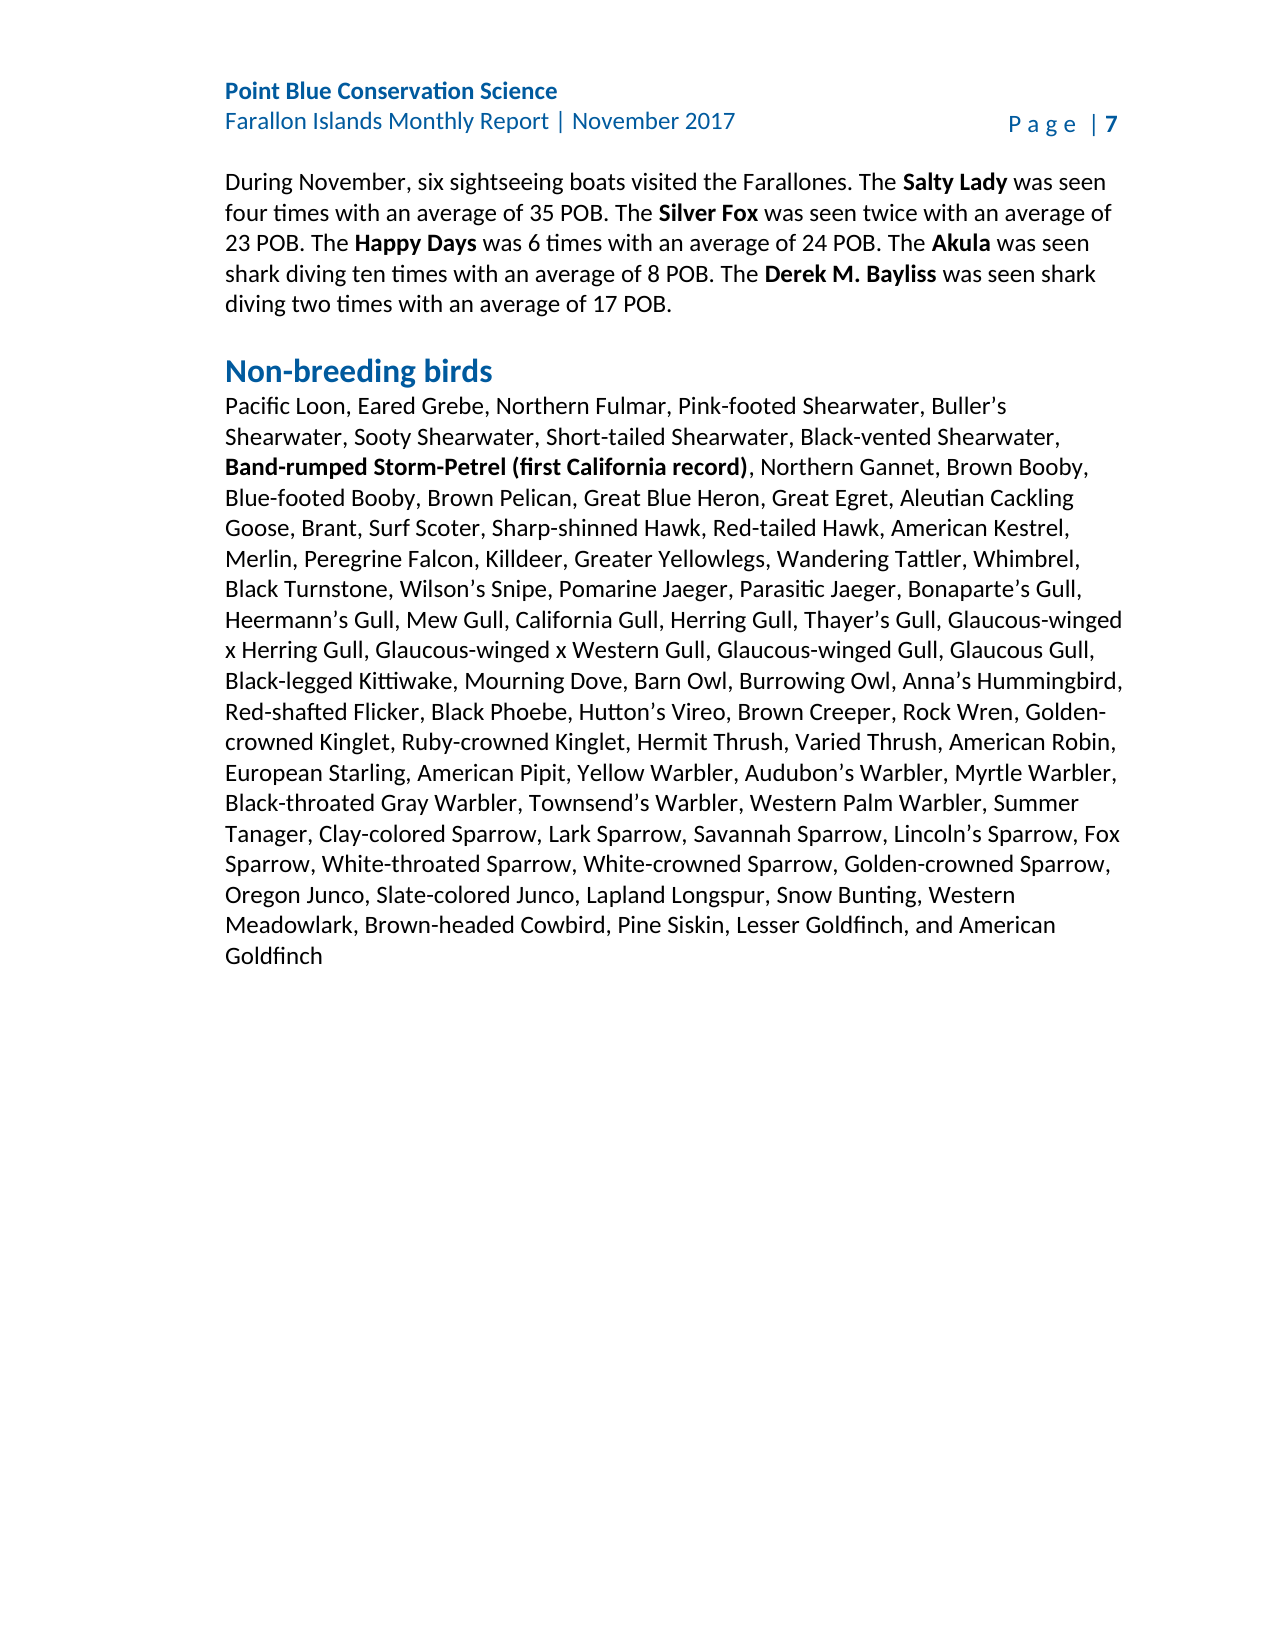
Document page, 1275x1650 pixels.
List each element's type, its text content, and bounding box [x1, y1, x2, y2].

text Pacific Loon, Eared Grebe, Northern Fulmar, Pink-footed Shearwater, Buller’s Shearwater, Sooty Shearwater, Short-tailed Shearwater, Black-vented Shearwater, Band-rumped Storm-Petrel (first California record), Northern Gannet, Brown Booby, Blue-footed Booby, Brown Pelican, Great Blue Heron, Great Egret, Aleutian Cackling Goose, Brant, Surf Scoter, Sharp-shinned Hawk, Red-tailed Hawk, American Kestrel, Merlin, Peregrine Falcon, Killdeer, Greater Yellowlegs, Wandering Tattler, Whimbrel, Black Turnstone, Wilson’s Snipe, Pomarine Jaeger, Parasitic Jaeger, Bonaparte’s Gull, Heermann’s Gull, Mew Gull, California Gull, Herring Gull, Thayer’s Gull, Glaucous-winged x Herring Gull, Glaucous-winged x Western Gull, Glaucous-winged Gull, Glaucous Gull, Black-legged Kittiwake, Mourning Dove, Barn Owl, Burrowing Owl, Anna’s Hummingbird, Red-shafted Flicker, Black Phoebe, Hutton’s Vireo, Brown Creeper, Rock Wren, Golden-crowned Kinglet, Ruby-crowned Kinglet, Hermit Thrush, Varied Thrush, American Robin, European Starling, American Pipit, Yellow Warbler, Audubon’s Warbler, Myrtle Warbler, Black-throated Gray Warbler, Townsend’s Warbler, Western Palm Warbler, Summer Tanager, Clay-colored Sparrow, Lark Sparrow, Savannah Sparrow, Lincoln’s Sparrow, Fox Sparrow, White-throated Sparrow, White-crowned Sparrow, Golden-crowned Sparrow, Oregon Junco, Slate-colored Junco, Lapland Longspur, Snow Bunting, Western Meadowlark, Brown-headed Cowbird, Pine Siskin, Lesser Goldfinch, and American Goldfinch [225, 390, 1125, 970]
text During November, six sightseeing boats visited the Farallones. The Salty Lady was seen four times with an average of 35 POB. The Silver Fox was seen twice with an average of 23 POB. The Happy Days was 6 times with an average of 24 POB. The Akula was seen shark diving ten times with an average of 8 POB. The Derek M. Bayliss was seen shark diving two times with an average of 17 POB. [225, 167, 1125, 319]
text Non-breeding birds [225, 350, 1125, 390]
